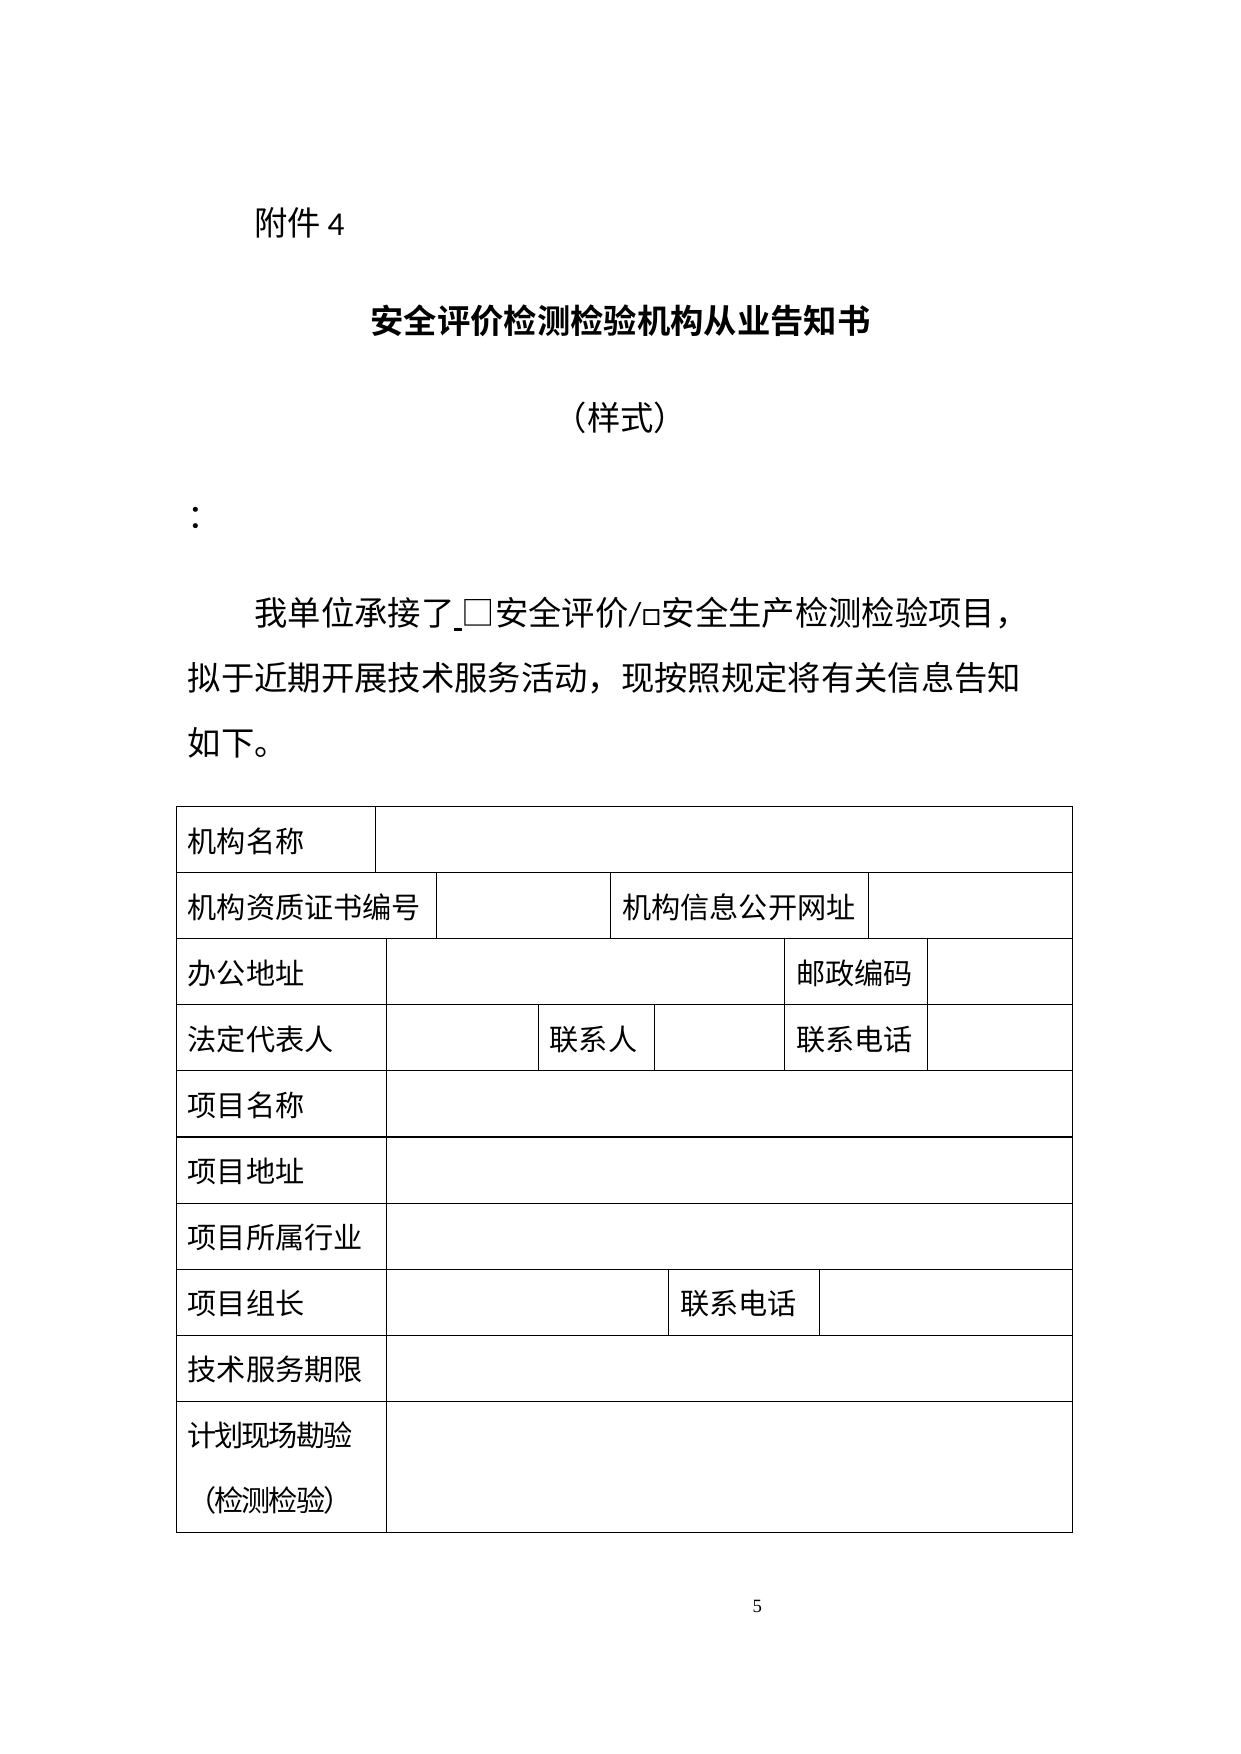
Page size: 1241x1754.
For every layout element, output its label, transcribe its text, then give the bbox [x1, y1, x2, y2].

table_cell [387, 939, 784, 1004]
table_cell [387, 1138, 1072, 1202]
text （样式） [187, 384, 1053, 449]
text 我单位承接了 □安全评价/□安全生产检测检验项目，拟于近期开展技术服务活动，现按照规定将有关信息告知如下。 [187, 579, 1053, 774]
table_cell 项目地址 [177, 1138, 386, 1202]
table_cell [655, 1005, 784, 1070]
table_header [376, 807, 1072, 872]
table_cell 项目组长 [177, 1270, 386, 1334]
table_cell 邮政编码 [785, 939, 927, 1004]
table_cell 机构资质证书编号 [177, 873, 436, 938]
table_cell [928, 1005, 1072, 1070]
table_cell [387, 1270, 668, 1334]
table_cell 联系电话 [785, 1005, 927, 1070]
table_cell [387, 1336, 1072, 1401]
table_cell 法定代表人 [177, 1005, 386, 1070]
text 安全评价检测检验机构从业告知书 [187, 286, 1053, 351]
text 附件4 [187, 189, 1053, 254]
table_cell 项目所属行业 [177, 1204, 386, 1268]
table_cell 办公地址 [177, 939, 386, 1004]
table_cell [820, 1270, 1072, 1334]
table_cell [869, 873, 1072, 938]
table_header 机构名称 [177, 807, 375, 872]
text ： [187, 481, 1053, 546]
table_cell 技术服务期限 [177, 1336, 386, 1401]
table_cell [928, 939, 1072, 1004]
table_cell 机构信息公开网址 [611, 873, 868, 938]
table_cell [387, 1071, 1072, 1136]
table_cell [437, 873, 610, 938]
table_cell 计划现场勘验（检测检验）时间 [177, 1402, 386, 1532]
table_cell [387, 1005, 538, 1070]
table_cell 联系电话 [669, 1270, 819, 1334]
table_cell [387, 1204, 1072, 1268]
table_cell 联系人 [539, 1005, 654, 1070]
table_cell 项目名称 [177, 1071, 386, 1136]
table_cell [387, 1402, 1072, 1532]
